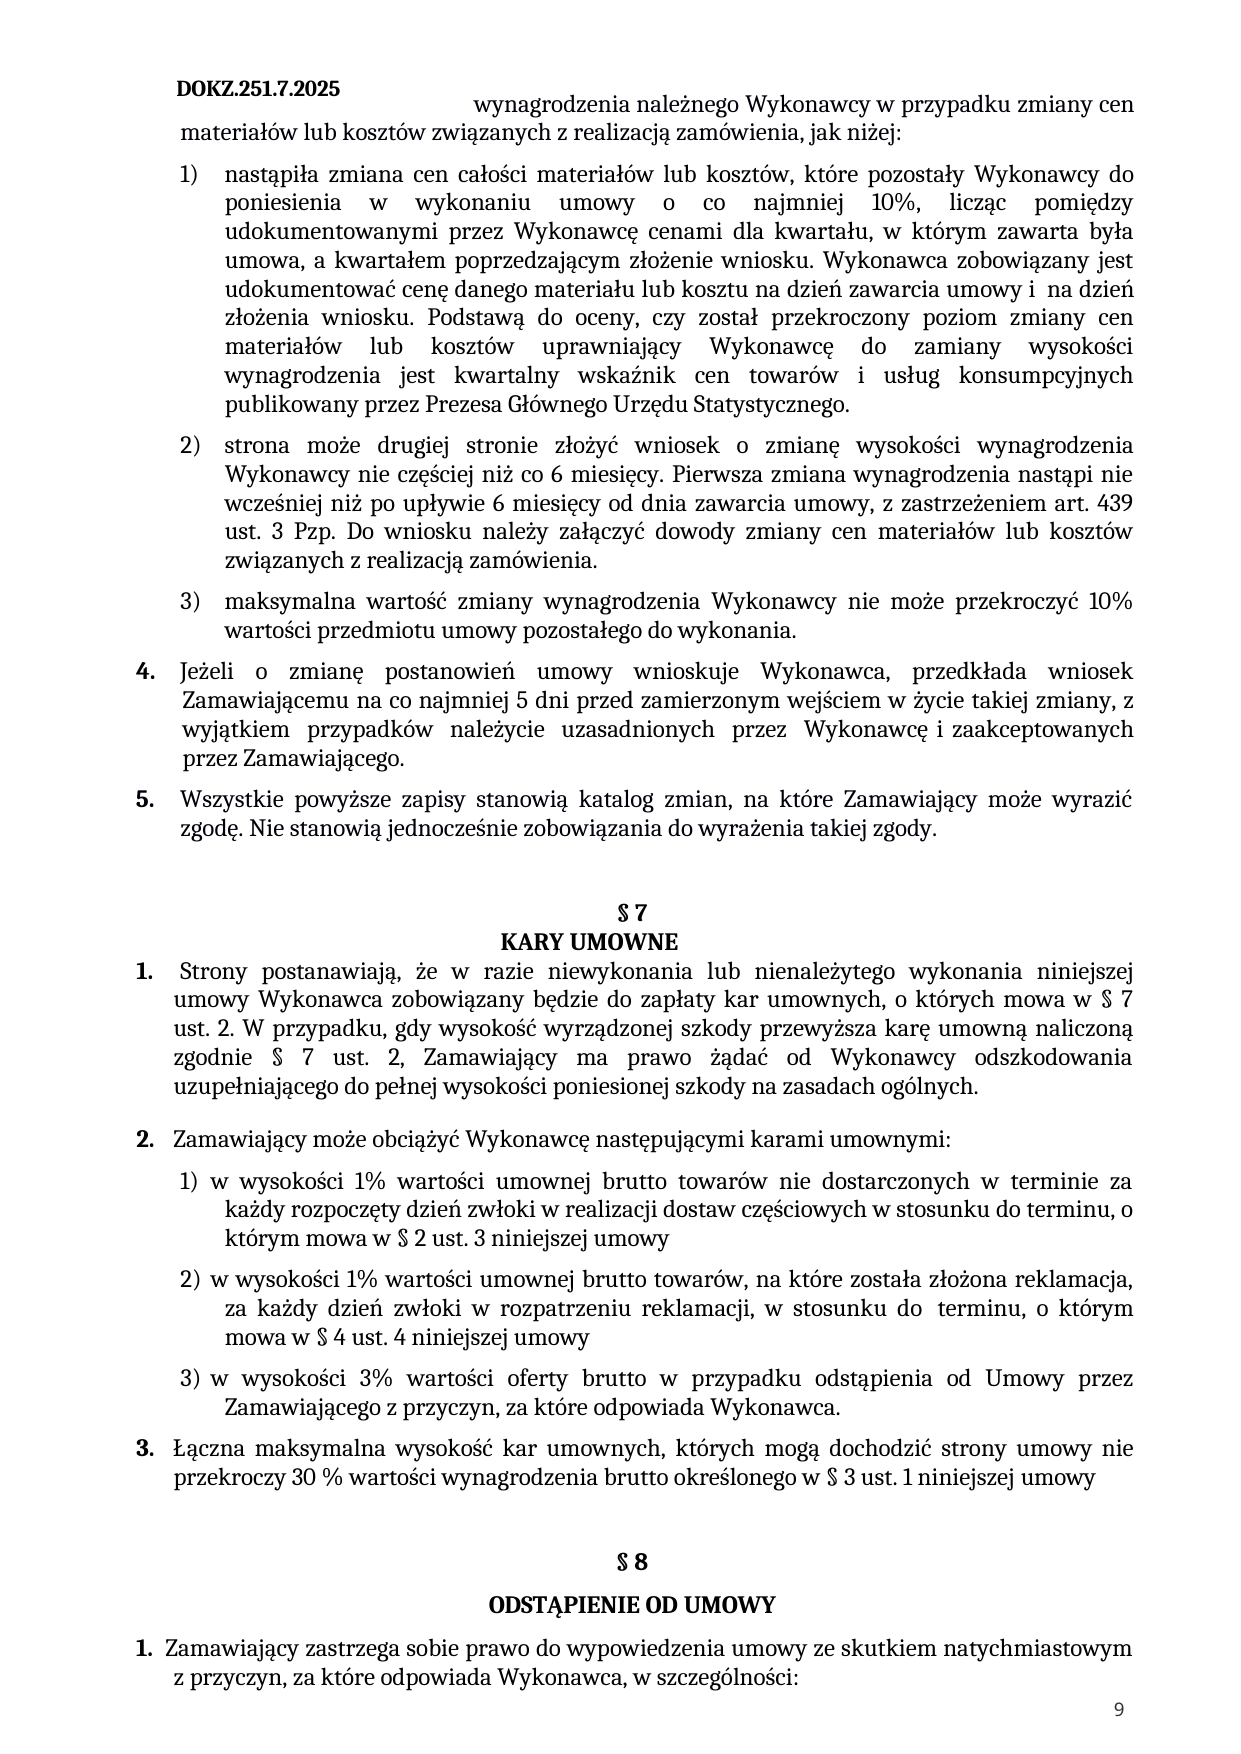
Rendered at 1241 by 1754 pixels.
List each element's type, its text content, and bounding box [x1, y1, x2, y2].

text § 8 [113, 1547, 1152, 1576]
list Wszystkie powyższe zapisy stanowią katalog zmian, na które Zamawiający może wyrazić zgodę. Nie stanowią jednocześnie zobowiązania do wyrażenia takiej zgody. [136, 785, 1133, 842]
subtitle KARY UMOWNE [500, 927, 1152, 957]
list maksymalna wartość zmiany wynagrodzenia Wykonawcy nie może przekroczyć 10% wartości przedmiotu umowy pozostałego do wykonania. [180, 587, 1134, 645]
list w wysokości 3% wartości oferty brutto w przypadku odstąpienia od Umowy przez Zamawiającego z przyczyn, za które odpowiada Wykonawca. [180, 1364, 1134, 1421]
list nastąpiła zmiana cen całości materiałów lub kosztów, które pozostały Wykonawcy do poniesienia w wykonaniu umowy o co najmniej 10%, licząc pomiędzy udokumentowanymi przez Wykonawcę cenami dla kwartału, w którym zawarta była umowa, a kwartałem poprzedzającym złożenie wniosku. Wykonawca zobowiązany jest udokumentować cenę danego materiału lub kosztu na dzień zawarcia umowy i na dzień złożenia wniosku. Podstawą do oceny, czy został przekroczony poziom zmiany cen materiałów lub kosztów uprawniający Wykonawcę do zamiany wysokości wynagrodzenia jest kwartalny wskaźnik cen towarów i usług konsumpcyjnych publikowany przez Prezesa Głównego Urzędu Statystycznego. [180, 159, 1134, 418]
list Łączna maksymalna wysokość kar umownych, których mogą dochodzić strony umowy nie przekroczy 30 % wartości wynagrodzenia brutto określonego w § 3 ust. 1 niniejszej umowy [136, 1434, 1134, 1492]
text § 7 [113, 898, 1152, 927]
subtitle ODSTĄPIENIE OD UMOWY [113, 1591, 1152, 1619]
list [136, 89, 1134, 147]
list Jeżeli o zmianę postanowień umowy wnioskuje Wykonawca, przedkłada wniosek Zamawiającemu na co najmniej 5 dni przed zamierzonym wejściem w życie takiej zmiany, z wyjątkiem przypadków należycie uzasadnionych przez Wykonawcę i zaakceptowanych przez Zamawiającego. [136, 657, 1134, 772]
list Zamawiający może obciążyć Wykonawcę następującymi karami umownymi: [136, 1125, 1152, 1154]
list strona może drugiej stronie złożyć wniosek o zmianę wysokości wynagrodzenia Wykonawcy nie częściej niż co 6 miesięcy. Pierwsza zmiana wynagrodzenia nastąpi nie wcześniej niż po upływie 6 miesięcy od dnia zawarcia umowy, z zastrzeżeniem art. 439 ust. 3 Pzp. Do wniosku należy załączyć dowody zmiany cen materiałów lub kosztów związanych z realizacją zamówienia. [180, 431, 1134, 575]
list Strony postanawiają, że w razie niewykonania lub nienależytego wykonania niniejszej umowy Wykonawca zobowiązany będzie do zapłaty kar umownych, o których mowa w § 7 ust. 2. W przypadku, gdy wysokość wyrządzonej szkody przewyższa karę umowną naliczoną zgodnie § 7 ust. 2, Zamawiający ma prawo żądać od Wykonawcy odszkodowania uzupełniającego do pełnej wysokości poniesionej szkody na zasadach ogólnych. [136, 957, 1134, 1100]
list w wysokości 1% wartości umownej brutto towarów, na które została złożona reklamacja, za każdy dzień zwłoki w rozpatrzeniu reklamacji, w stosunku do terminu, o którym mowa w § 4 ust. 4 niniejszej umowy [180, 1265, 1134, 1351]
list w wysokości 1% wartości umownej brutto towarów nie dostarczonych w terminie za każdy rozpoczęty dzień zwłoki w realizacji dostaw częściowych w stosunku do terminu, o którym mowa w § 2 ust. 3 niniejszej umowy [180, 1167, 1134, 1253]
list Zamawiający zastrzega sobie prawo do wypowiedzenia umowy ze skutkiem natychmiastowym z przyczyn, za które odpowiada Wykonawca, w szczególności: [136, 1634, 1133, 1692]
